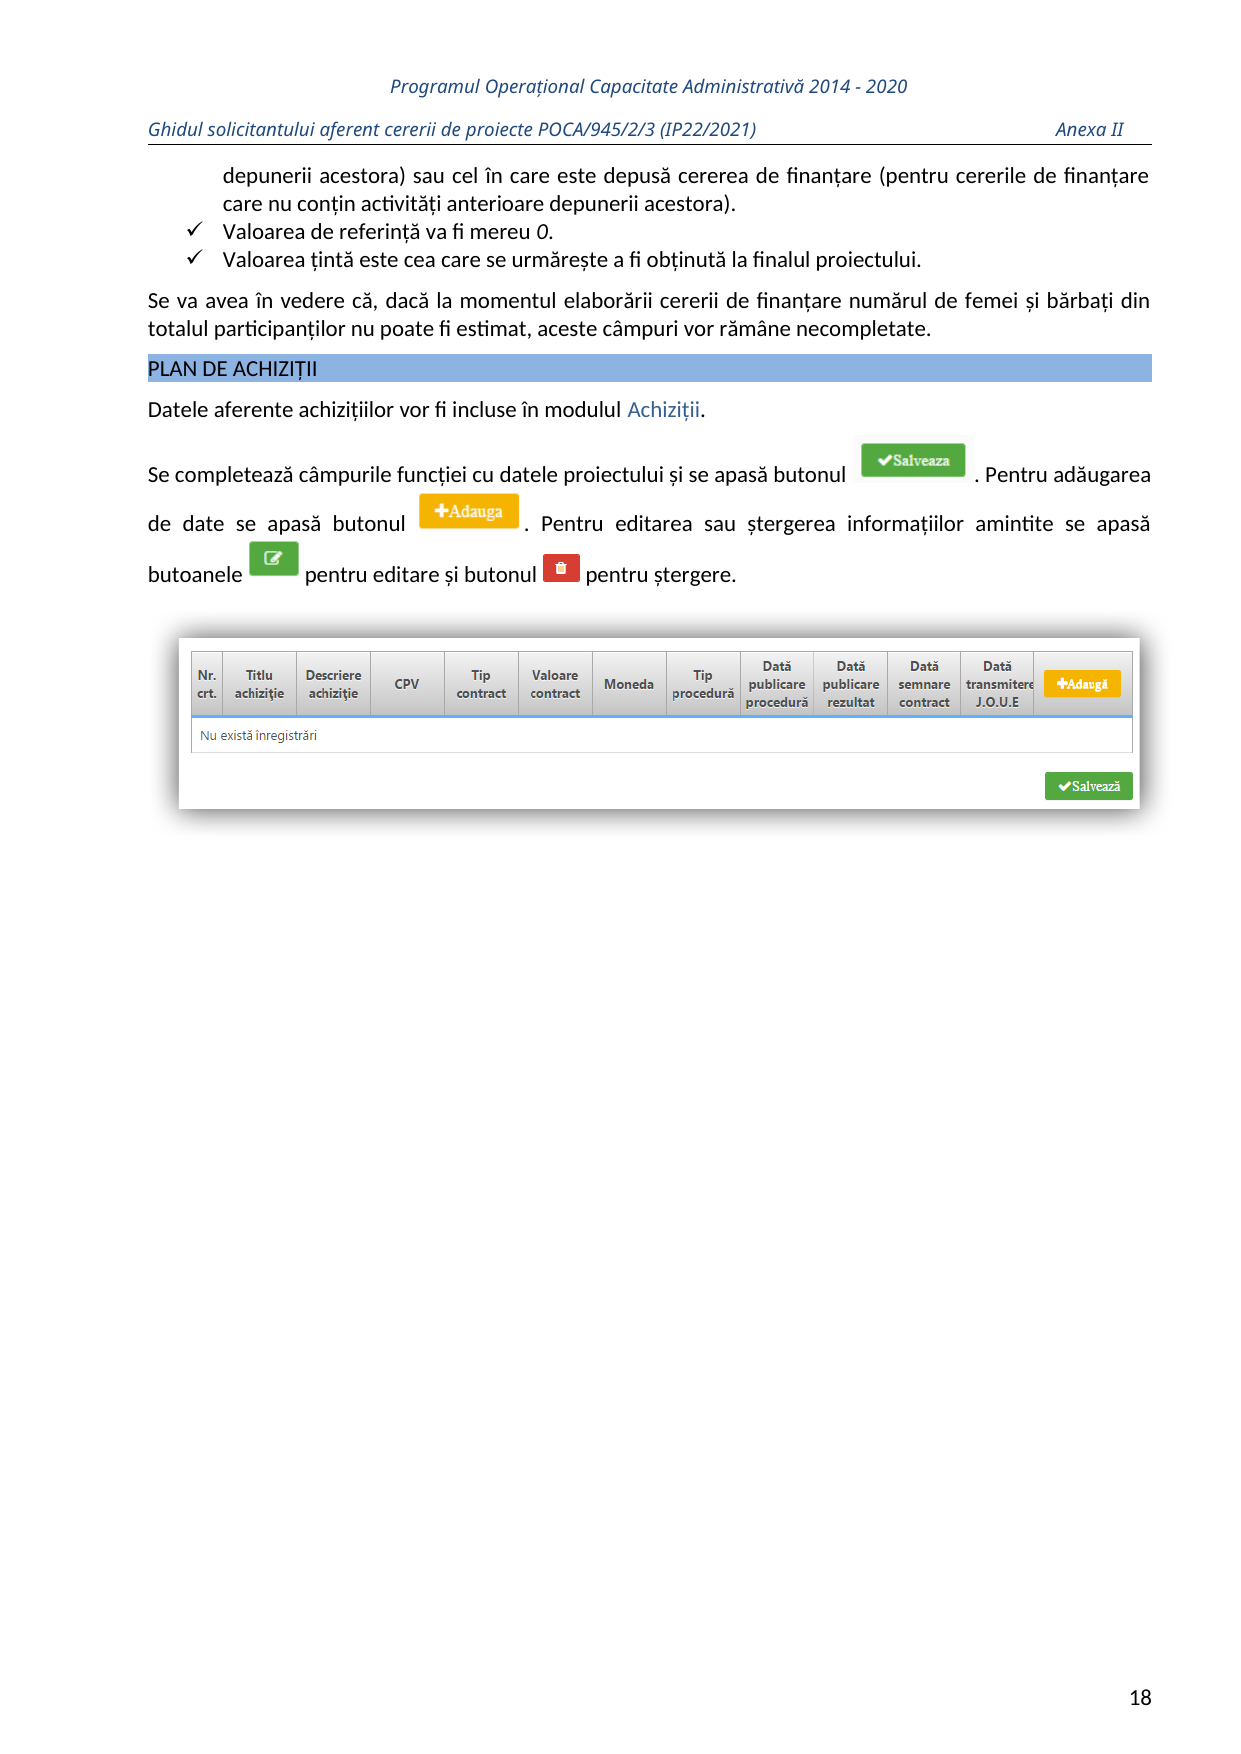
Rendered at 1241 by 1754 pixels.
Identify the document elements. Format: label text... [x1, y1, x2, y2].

picture [178, 638, 1140, 809]
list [185, 161, 1152, 217]
text Se completează câmpurile funcției cu datele proiectului și se apasă butonul . Pentru adăugarea de date se apasă butonul . Pentru editarea sau ștergerea informațiilor amintite se apasă butoanele pentru editare și butonul pentru ștergere. [148, 436, 1152, 588]
text PLAN DE ACHIZIȚII [148, 354, 1152, 382]
list Valoarea țintă este cea care se urmărește a fi obținută la finalul proiectului. [185, 245, 1152, 273]
text Se va avea în vedere că, dacă la momentul elaborării cererii de finanțare numărul de femei și bărbați din totalul participanților nu poate fi estimat, aceste câmpuri vor rămâne necompletate. [148, 286, 1152, 342]
picture [542, 552, 580, 583]
picture [247, 538, 300, 583]
picture [853, 435, 974, 483]
list Valoarea de referință va fi mereu 0. [185, 217, 1152, 245]
picture [417, 490, 524, 531]
text Datele aferente achizițiilor vor fi incluse în modulul Achiziții. [148, 395, 1152, 423]
